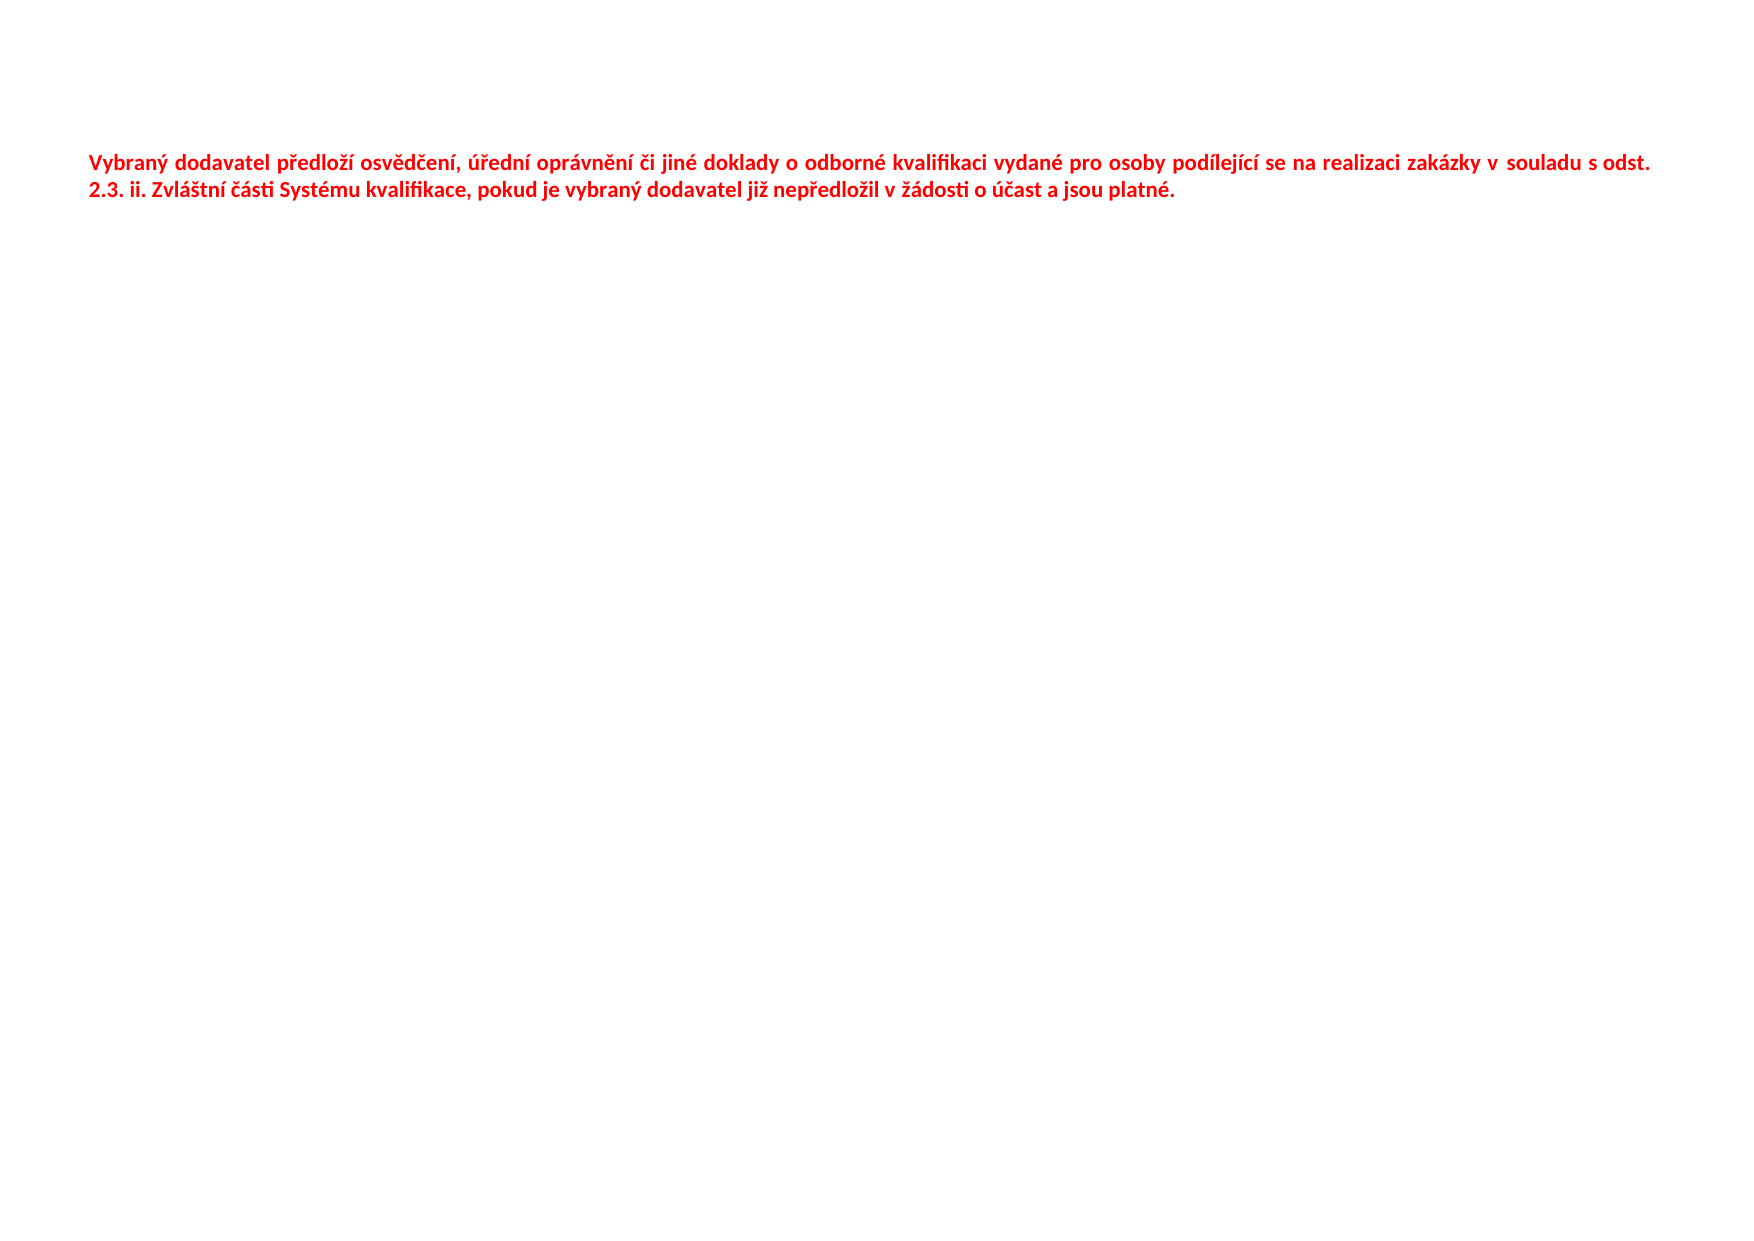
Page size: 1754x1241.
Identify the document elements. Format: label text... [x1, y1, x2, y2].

text Vybraný dodavatel předloží osvědčení, úřední oprávnění či jiné doklady o odborné kvalifikaci vydané pro osoby podílející se na realizaci zakázky v souladu s odst. 2.3. ii. Zvláštní části Systému kvalifikace, pokud je vybraný dodavatel již nepředložil v žádosti o účast a jsou platné. [89, 148, 1651, 204]
